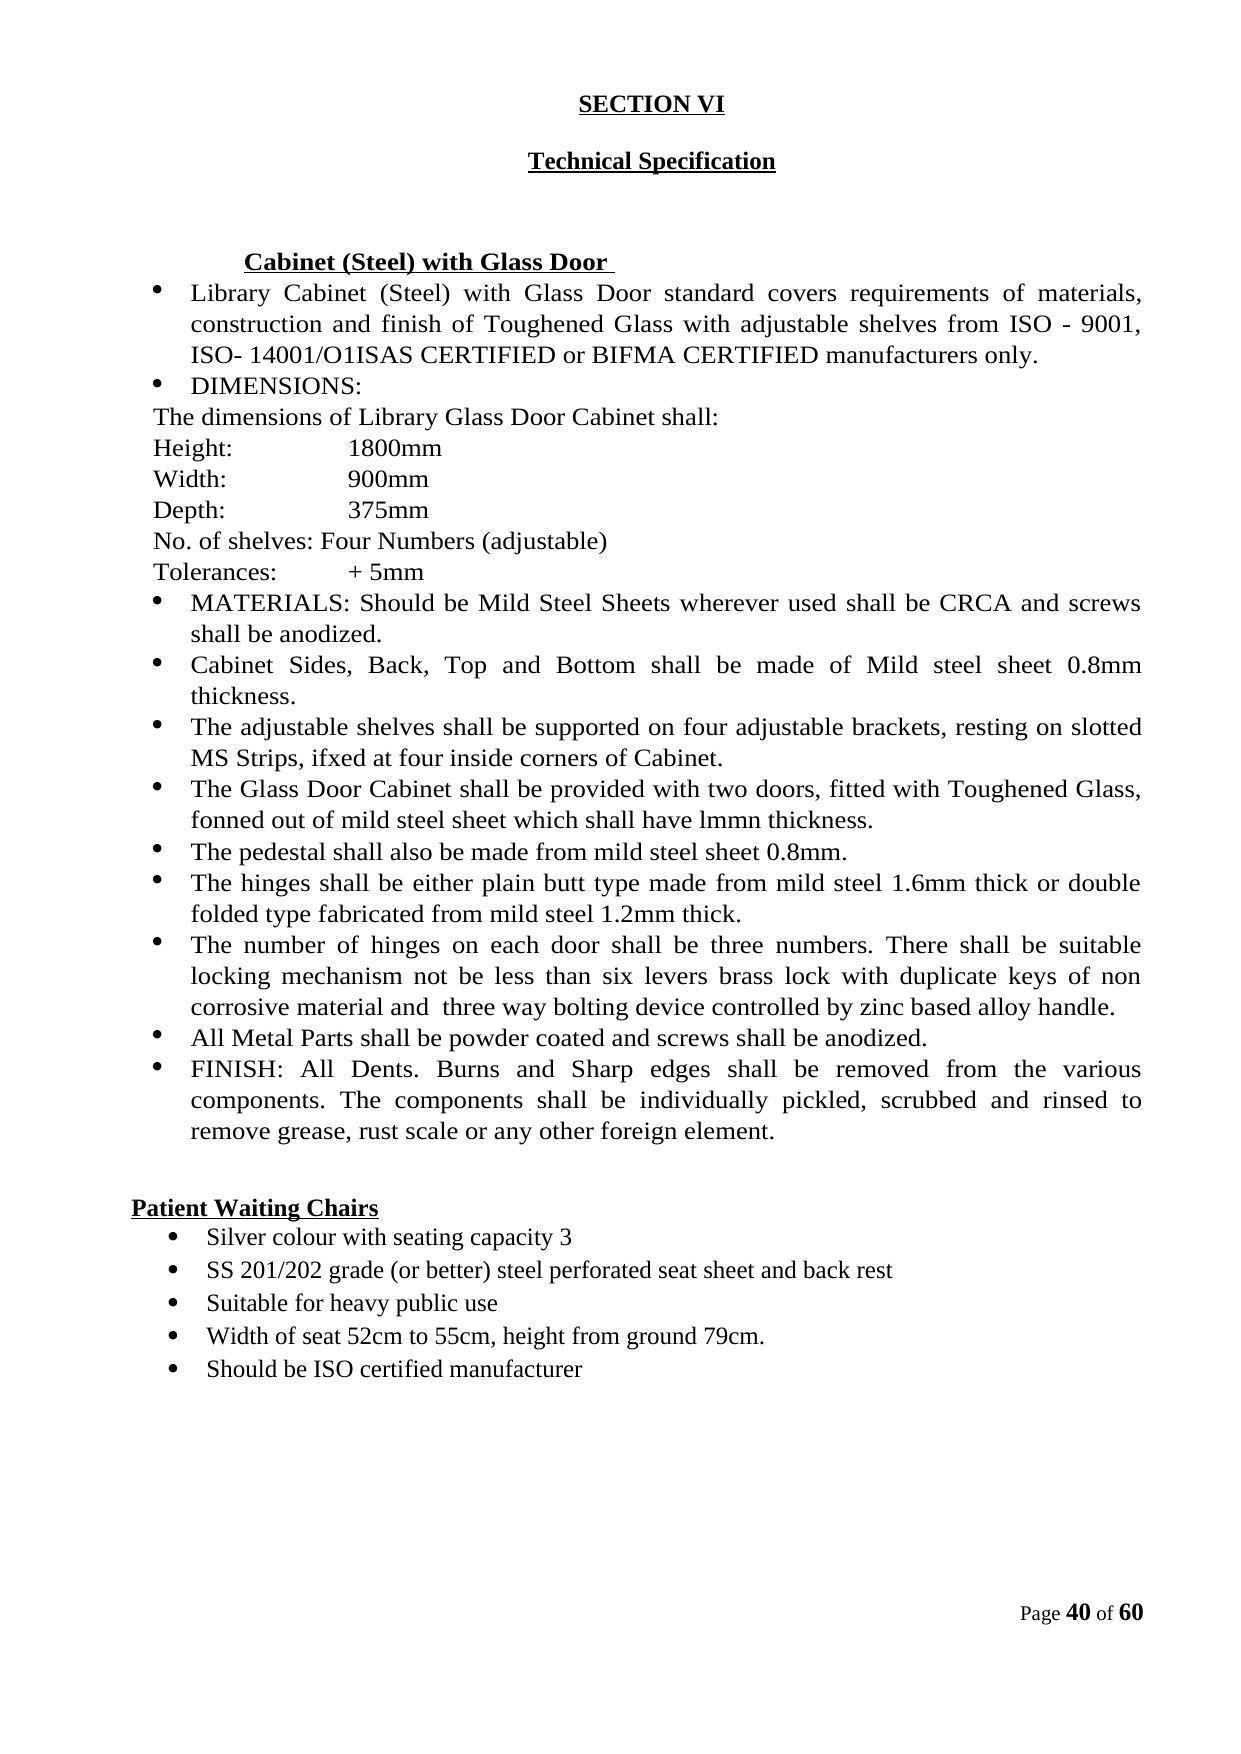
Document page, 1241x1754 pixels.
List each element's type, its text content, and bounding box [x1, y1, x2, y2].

list All Metal Parts shall be powder coated and screws shall be anodized. [153, 1021, 1143, 1052]
list Cabinet Sides, Back, Top and Bottom shall be made of Mild steel sheet 0.8mm thickness. [153, 648, 1143, 710]
list DIMENSIONS: [153, 369, 1143, 400]
text Cabinet (Steel) with Glass Door [244, 247, 1080, 276]
text Technical Specification [160, 146, 1143, 175]
list Width of seat 52cm to 55cm, height from ground 79cm. [169, 1321, 1143, 1350]
list The Glass Door Cabinet shall be provided with two doors, fitted with Toughened Glass, fonned out of mild steel sheet which shall have lmmn thickness. [153, 772, 1143, 834]
text Depth: 375mm [153, 493, 1080, 524]
text Tolerances: + 5mm [153, 555, 1080, 586]
list Library Cabinet (Steel) with Glass Door standard covers requirements of materials, construction and finish of Toughened Glass with adjustable shelves from ISO - 9001, ISO- 14001/O1ISAS CERTIFIED or BIFMA CERTIFIED manufacturers only. [153, 276, 1143, 369]
list SS 201/202 grade (or better) steel perforated seat sheet and back rest [169, 1255, 1143, 1284]
list Suitable for heavy public use [169, 1288, 1143, 1317]
text Width: 900mm [153, 462, 1080, 493]
list Should be ISO certified manufacturer [169, 1354, 1143, 1383]
text The dimensions of Library Glass Door Cabinet shall: [153, 400, 1080, 431]
text Patient Waiting Chairs [131, 1193, 1143, 1222]
list The pedestal shall also be made from mild steel sheet 0.8mm. [153, 834, 1143, 865]
list The adjustable shelves shall be supported on four adjustable brackets, resting on slotted MS Strips, ifxed at four inside corners of Cabinet. [153, 710, 1143, 772]
list The hinges shall be either plain butt type made from mild steel 1.6mm thick or double folded type fabricated from mild steel 1.2mm thick. [153, 865, 1143, 927]
list The number of hinges on each door shall be three numbers. There shall be suitable locking mechanism not be less than six levers brass lock with duplicate keys of non corrosive material and three way bolting device controlled by zinc based alloy handle. [153, 927, 1143, 1021]
list FINISH: All Dents. Burns and Sharp edges shall be removed from the various components. The components shall be individually pickled, scrubbed and rinsed to remove grease, rust scale or any other foreign element. [153, 1052, 1143, 1145]
text SECTION VI [160, 89, 1143, 117]
list Silver colour with seating capacity 3 [169, 1222, 1143, 1251]
text No. of shelves: Four Numbers (adjustable) [153, 524, 1080, 555]
list MATERIALS: Should be Mild Steel Sheets wherever used shall be CRCA and screws shall be anodized. [153, 586, 1143, 648]
text Height: 1800mm [153, 431, 1080, 462]
